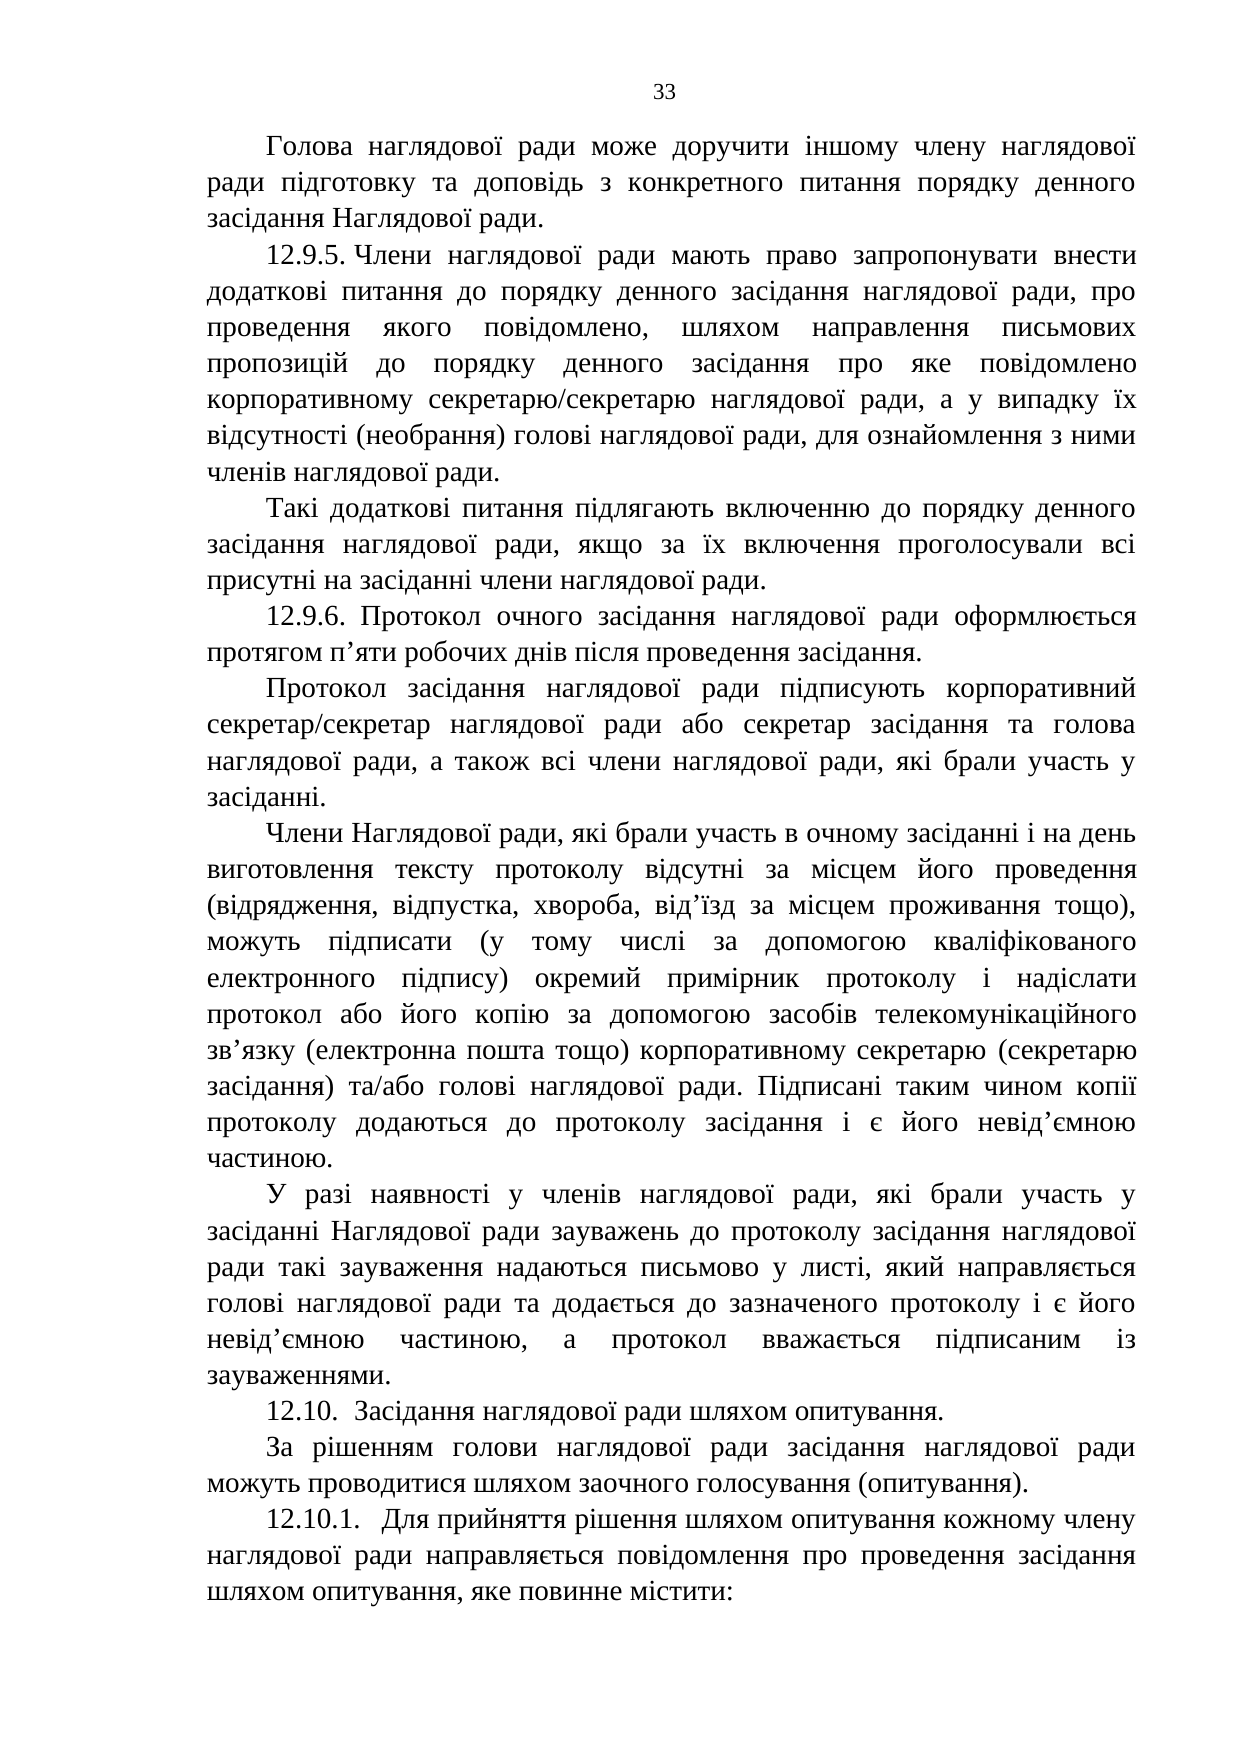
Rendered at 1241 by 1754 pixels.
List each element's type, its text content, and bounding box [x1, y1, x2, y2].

list Протокол очного засідання наглядової ради оформлюється протягом п’яти робочих днів після проведення засідання. [207, 598, 1137, 668]
text Протокол засідання наглядової ради підписують корпоративний секретар/секретар наглядової ради або секретар засідання та голова наглядової ради, а також всі члени наглядової ради, які брали участь у засіданні. [207, 671, 1137, 812]
list Для прийняття рішення шляхом опитування кожному члену наглядової ради направляється повідомлення про проведення засідання шляхом опитування, яке повинне містити: [207, 1501, 1137, 1607]
text Такі додаткові питання підлягають включенню до порядку денного засідання наглядової ради, якщо за їх включення проголосували всі присутні на засіданні члени наглядової ради. [207, 490, 1137, 596]
text Голова наглядової ради може доручити іншому члену наглядової ради підготовку та доповідь з конкретного питання порядку денного засідання Наглядової ради. [207, 128, 1137, 234]
list Члени наглядової ради мають право запропонувати внести додаткові питання до порядку денного засідання наглядової ради, про проведення якого повідомлено, шляхом направлення письмових пропозицій до порядку денного засідання про яке повідомлено корпоративному секретарю/секретарю наглядової ради, а у випадку їх відсутності (необрання) голові наглядової ради, для ознайомлення з ними членів наглядової ради. [207, 237, 1137, 487]
text Члени Наглядової ради, які брали участь в очному засіданні і на день виготовлення тексту протоколу відсутні за місцем його проведення (відрядження, відпустка, хвороба, від’їзд за місцем проживання тощо), можуть підписати (у тому числі за допомогою кваліфікованого електронного підпису) окремий примірник протоколу і надіслати протокол або його копію за допомогою засобів телекомунікаційного зв’язку (електронна пошта тощо) корпоративному секретарю (секретарю засідання) та/або голові наглядової ради. Підписані таким чином копії протоколу додаються до протоколу засідання і є його невід’ємною частиною. [207, 815, 1137, 1174]
text За рішенням голови наглядової ради засідання наглядової ради можуть проводитися шляхом заочного голосування (опитування). [207, 1429, 1137, 1498]
text У разі наявності у членів наглядової ради, які брали участь у засіданні Наглядової ради зауважень до протоколу засідання наглядової ради такі зауваження надаються письмово у листі, який направляється голові наглядової ради та додається до зазначеного протоколу і є його невід’ємною частиною, а протокол вважається підписаним із зауваженнями. [207, 1177, 1137, 1391]
list Засідання наглядової ради шляхом опитування. [266, 1393, 1151, 1427]
